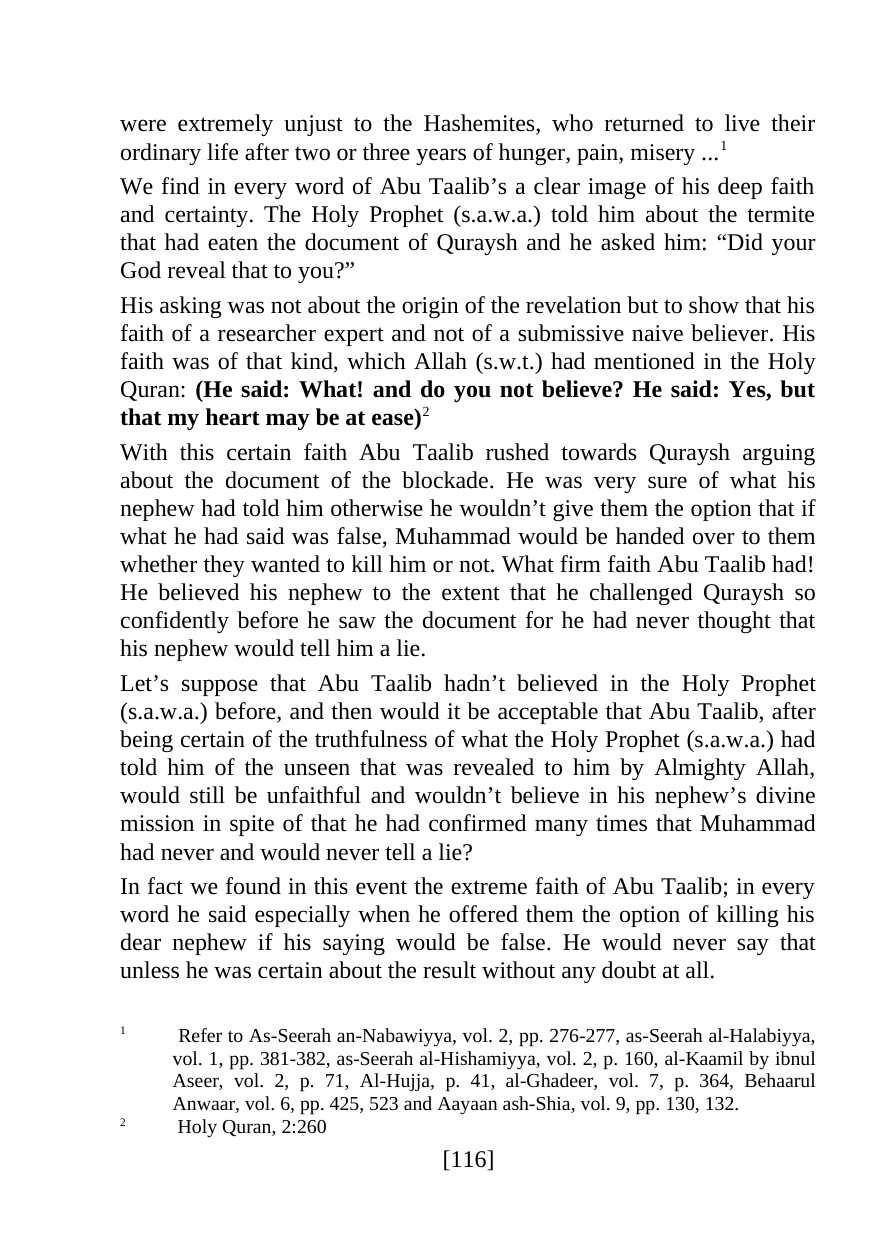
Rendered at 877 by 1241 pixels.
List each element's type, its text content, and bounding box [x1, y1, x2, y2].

text We find in every word of Abu Taalib’s a clear image of his deep faith and certainty. The Holy Prophet (s.a.w.a.) told him about the termite that had eaten the document of Quraysh and he asked him: “Did your God reveal that to you?” [120, 172, 817, 284]
text With this certain faith Abu Taalib rushed towards Quraysh arguing about the document of the blockade. He was very sure of what his nephew had told him otherwise he wouldn’t give them the option that if what he had said was false, Muhammad would be handed over to them whether they wanted to kill him or not. What firm faith Abu Taalib had! He believed his nephew to the extent that he challenged Quraysh so confidently before he saw the document for he had never thought that his nephew would tell him a lie. [120, 437, 817, 662]
text Let’s suppose that Abu Taalib hadn’t believed in the Holy Prophet (s.a.w.a.) before, and then would it be acceptable that Abu Taalib, after being certain of the truthfulness of what the Holy Prophet (s.a.w.a.) had told him of the unseen that was revealed to him by Almighty Allah, would still be unfaithful and wouldn’t believe in his nephew’s divine mission in spite of that he had confirmed many times that Muhammad had never and would never tell a lie? [120, 669, 817, 866]
text His asking was not about the origin of the revelation but to show that his faith of a researcher expert and not of a submissive naive believer. His faith was of that kind, which Allah (s.w.t.) had mentioned in the Holy Quran: (He said: What! and do you not believe? He said: Yes, but that my heart may be at ease) [120, 291, 817, 431]
text In fact we found in this event the extreme faith of Abu Taalib; in every word he said especially when he offered them the option of killing his dear nephew if his saying would be false. He would never say that unless he was certain about the result without any doubt at all. [120, 872, 817, 984]
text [120, 109, 817, 166]
